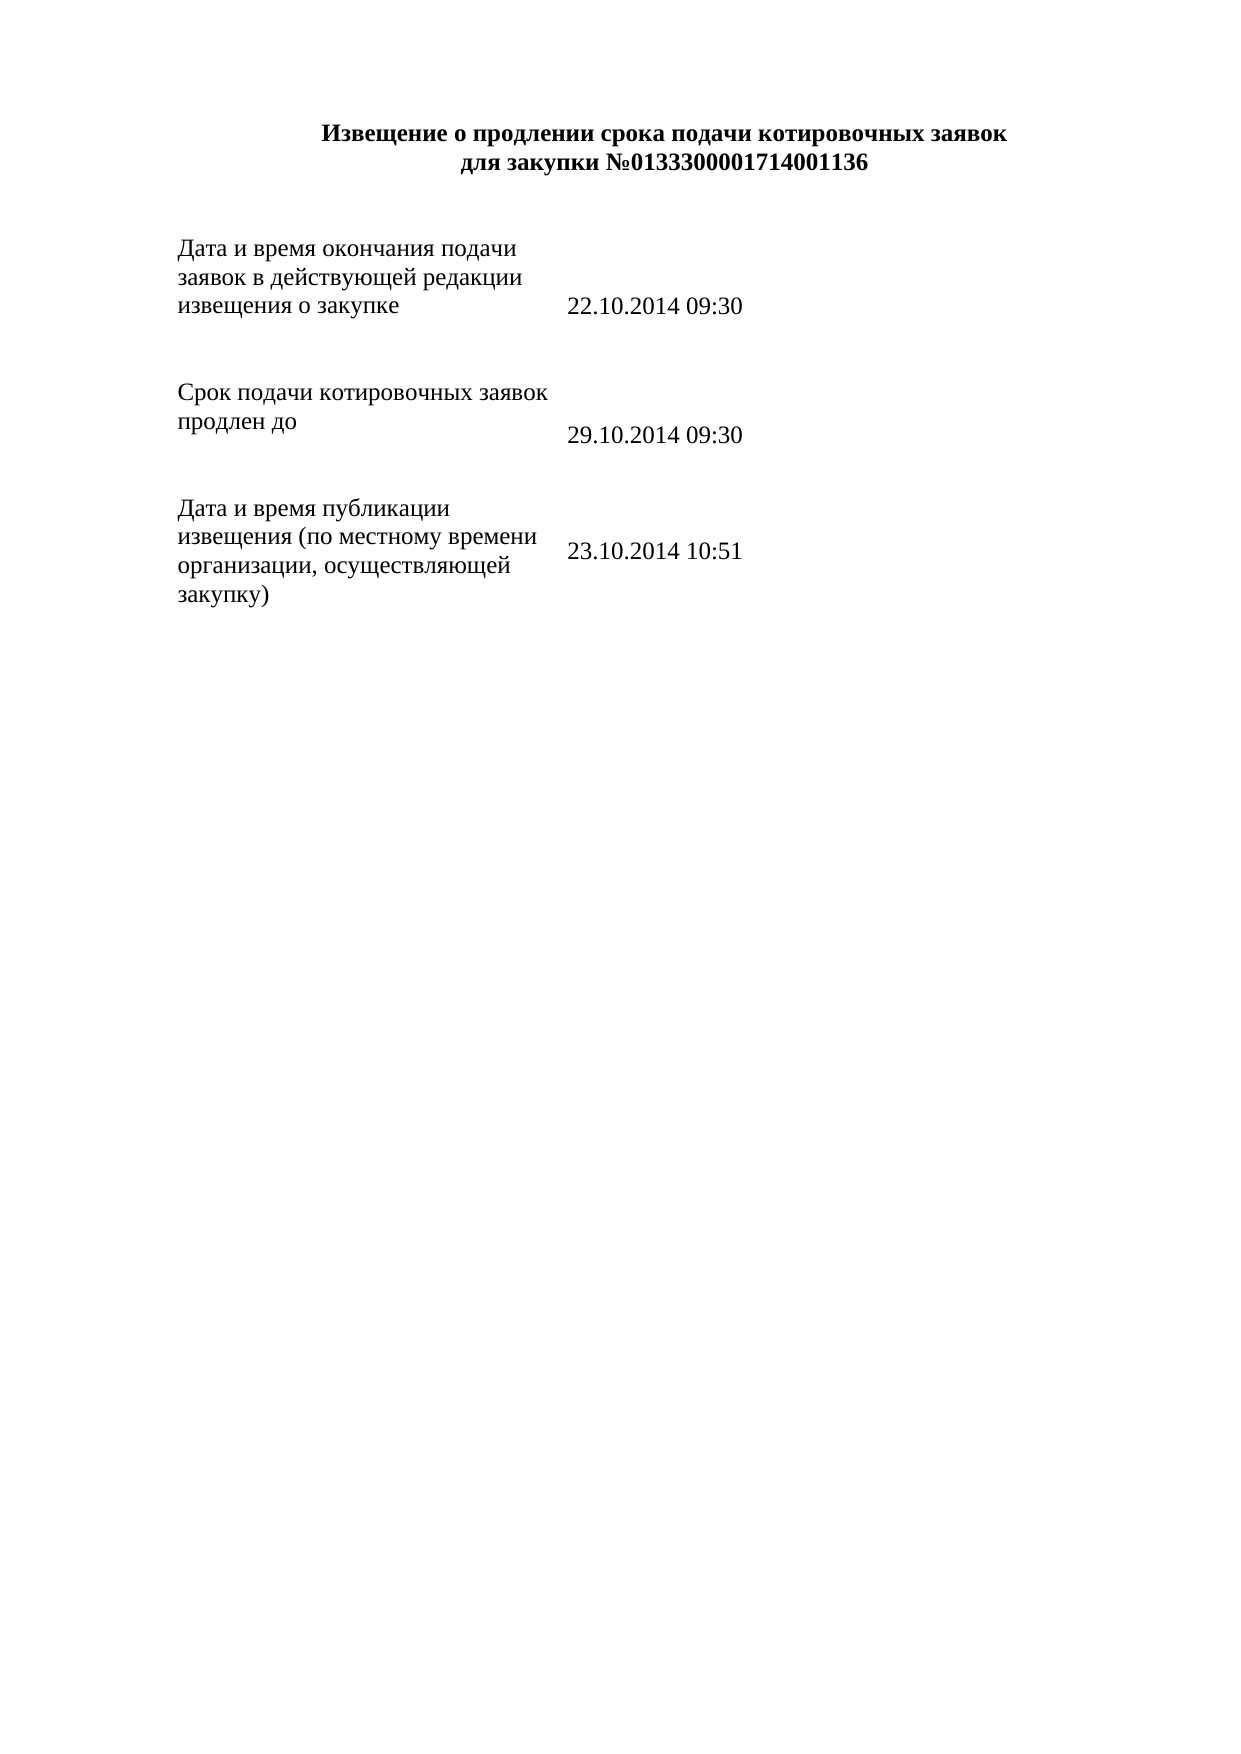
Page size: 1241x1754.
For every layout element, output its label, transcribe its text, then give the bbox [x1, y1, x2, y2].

table_cell 23.10.2014 10:51 [567, 493, 1152, 608]
table_cell 29.10.2014 09:30 [567, 377, 1152, 493]
text для закупки №0133300001714001136 [177, 147, 1152, 176]
table_cell Срок подачи котировочных заявок продлен до [177, 377, 567, 493]
table_cell Дата и время окончания подачи заявок в действующей редакции извещения о закупке [177, 233, 567, 377]
table_cell Дата и время публикации извещения (по местному времени организации, осуществляющей закупку) [177, 493, 567, 608]
text Извещение о продлении срока подачи котировочных заявок [177, 118, 1152, 147]
table_cell 22.10.2014 09:30 [567, 233, 1152, 377]
